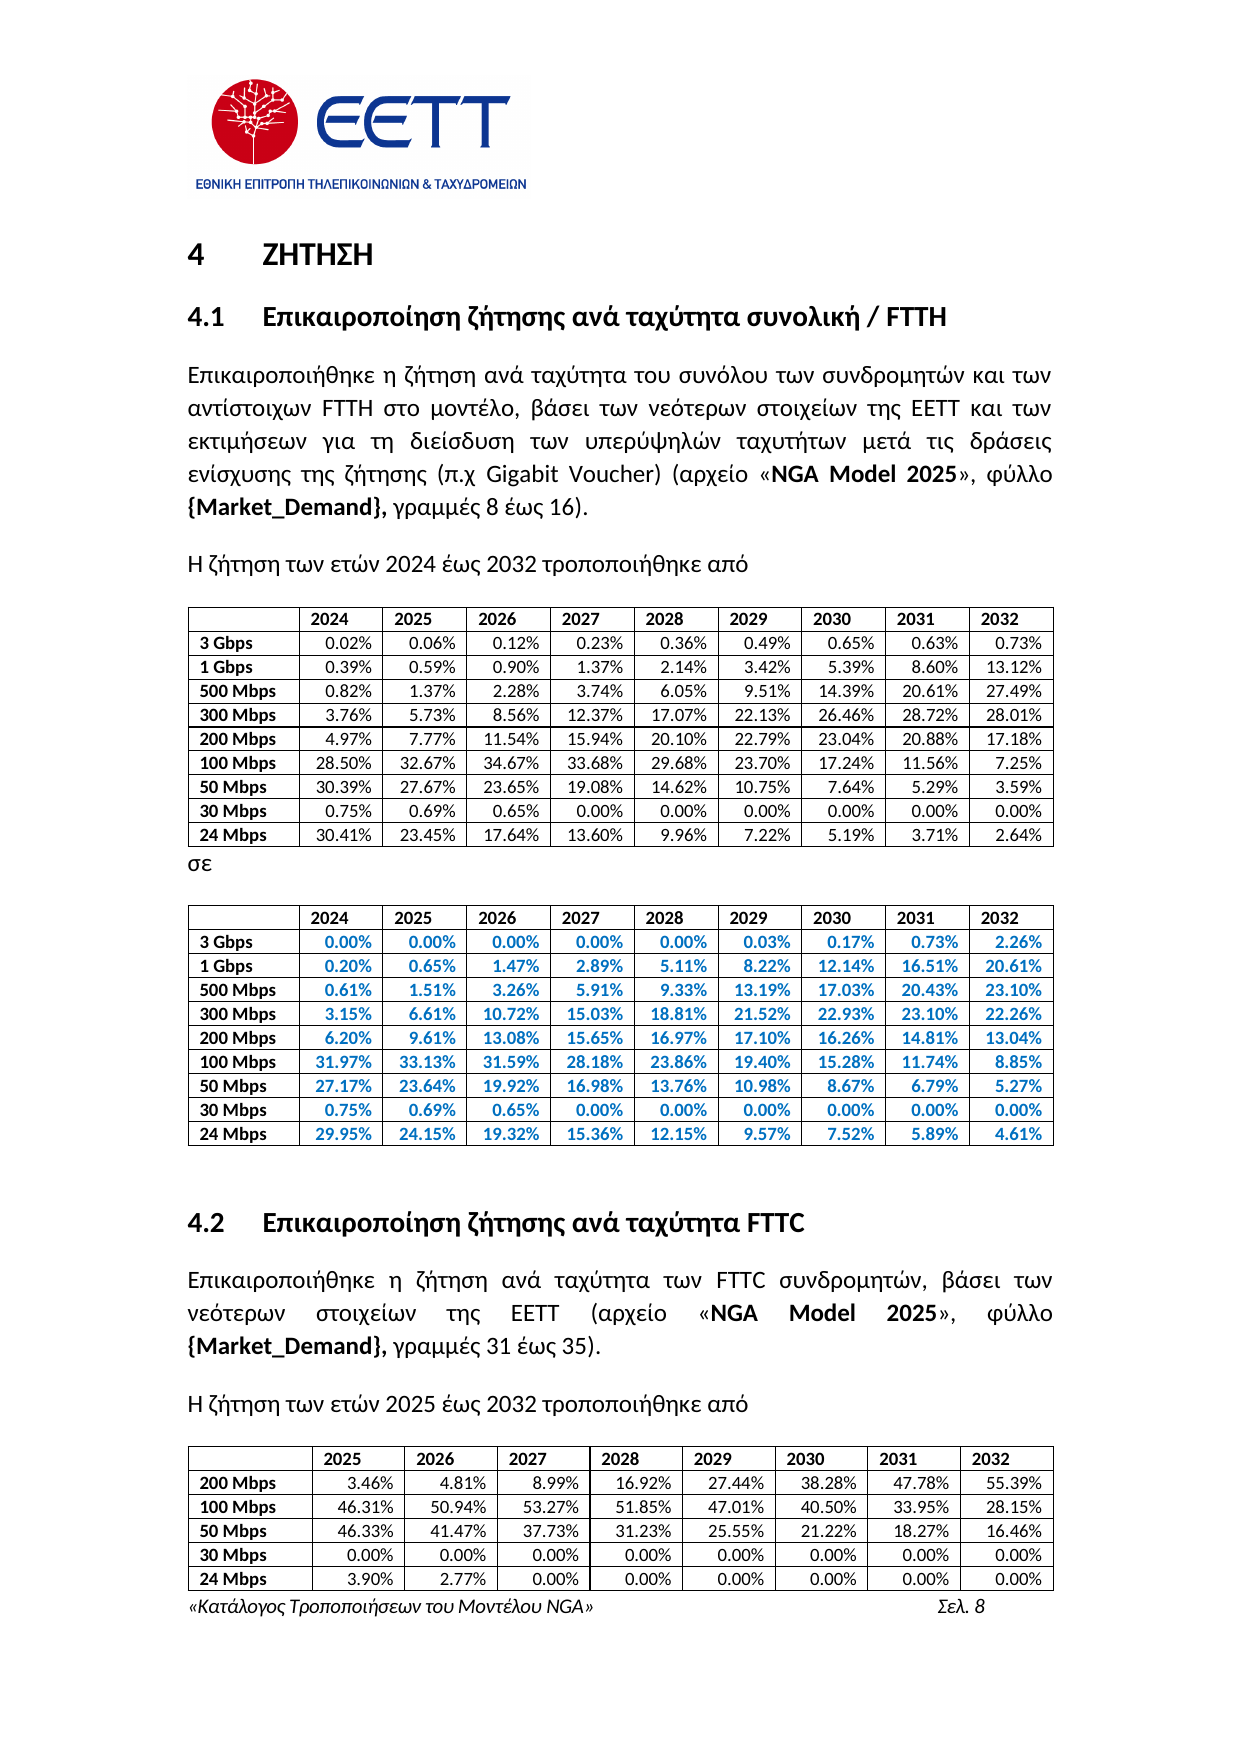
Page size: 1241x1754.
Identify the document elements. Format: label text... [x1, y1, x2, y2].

table_cell 0.00% [467, 930, 550, 953]
table_header [189, 906, 299, 929]
table_cell 0.00% [635, 1098, 718, 1121]
table_cell 4.97% [300, 728, 382, 750]
table_cell 23.65% [467, 775, 550, 798]
table_header 2029 [683, 1447, 775, 1470]
table_cell 0.00% [551, 930, 634, 953]
table_cell 7.77% [383, 728, 466, 750]
table_cell 6.20% [300, 1026, 382, 1049]
table_cell 0.00% [551, 799, 634, 822]
table_cell 0.75% [300, 799, 382, 822]
table_header 2026 [467, 608, 550, 631]
table_cell 5.91% [551, 978, 634, 1001]
table_cell 30 Mbps [189, 1098, 299, 1121]
table_cell 23.04% [802, 728, 885, 750]
table_cell 0.03% [719, 930, 801, 953]
table_cell 3.15% [300, 1002, 382, 1025]
table_cell 6.61% [383, 1002, 466, 1025]
text Επικαιροποιήθηκε η ζήτηση ανά ταχύτητα του συνόλου των συνδρομητών και των αντίστοιχων FTTH στο μοντέλο, βάσει των νεότερων στοιχείων της ΕΕΤΤ και των εκτιμήσεων για τη διείσδυση των υπερύψηλών ταχυτήτων μετά τις δράσεις ενίσχυσης της ζήτησης (π.χ Gigabit Voucher) (αρχείο «NGA Model 2025», φύλλο {Market_Demand}, γραμμές 8 έως 16). [187, 359, 1053, 521]
table_cell 19.08% [551, 775, 634, 798]
table_cell 6.05% [635, 680, 718, 702]
table_cell 8.22% [719, 954, 801, 977]
table_cell 7.25% [970, 751, 1053, 774]
table_cell 10.98% [719, 1074, 801, 1097]
table_cell 12.15% [635, 1122, 718, 1145]
table_cell 13.08% [467, 1026, 550, 1049]
table_header 2031 [868, 1447, 960, 1470]
table_cell 0.00% [776, 1567, 867, 1590]
table_cell 500 Mbps [189, 680, 299, 702]
table_cell 0.00% [868, 1567, 960, 1590]
table_cell 13.60% [551, 823, 634, 846]
table_cell 6.79% [886, 1074, 969, 1097]
table_cell 8.99% [498, 1471, 589, 1494]
table_cell 2.64% [970, 823, 1053, 846]
table_cell 9.61% [383, 1026, 466, 1049]
table_cell 33.13% [383, 1050, 466, 1073]
table_cell 30 Mbps [189, 1543, 312, 1566]
table_cell 30.41% [300, 823, 382, 846]
table_cell 20.88% [886, 728, 969, 750]
table_cell 28.50% [300, 751, 382, 774]
table_cell 0.20% [300, 954, 382, 977]
table_header 2027 [551, 906, 634, 929]
table_cell 0.00% [886, 1098, 969, 1121]
table_cell 5.11% [635, 954, 718, 977]
table_cell 37.73% [498, 1519, 589, 1542]
table_cell 0.00% [591, 1543, 682, 1566]
table_cell 13.04% [970, 1026, 1053, 1049]
table_cell 3.90% [313, 1567, 404, 1590]
table_cell 200 Mbps [189, 1471, 312, 1494]
table_header [189, 1447, 312, 1470]
table_header 2028 [635, 608, 718, 631]
table_cell 12.37% [551, 704, 634, 726]
table_cell 10.72% [467, 1002, 550, 1025]
table_cell 1 Gbps [189, 656, 299, 678]
table_cell 2.28% [467, 680, 550, 702]
table_cell 19.32% [467, 1122, 550, 1145]
table_header 2028 [635, 906, 718, 929]
table_cell 0.00% [719, 1098, 801, 1121]
table_cell 51.85% [591, 1495, 682, 1518]
table_cell 24 Mbps [189, 1567, 312, 1590]
text σε [187, 847, 1053, 878]
table_cell 27.49% [970, 680, 1053, 702]
table_cell 0.49% [719, 632, 801, 654]
table_cell 21.22% [776, 1519, 867, 1542]
table_cell 23.86% [635, 1050, 718, 1073]
table_cell 0.69% [383, 799, 466, 822]
table_cell 31.97% [300, 1050, 382, 1073]
table_cell 19.92% [467, 1074, 550, 1097]
table_cell 1.47% [467, 954, 550, 977]
table_cell 0.00% [498, 1543, 589, 1566]
table_cell 13.19% [719, 978, 801, 1001]
table_cell 10.75% [719, 775, 801, 798]
table_cell 11.74% [886, 1050, 969, 1073]
table_cell 2.89% [551, 954, 634, 977]
table_cell 0.00% [498, 1567, 589, 1590]
table_cell 1.37% [551, 656, 634, 678]
table_cell 0.39% [300, 656, 382, 678]
table_cell 17.03% [802, 978, 885, 1001]
table_cell 41.47% [405, 1519, 497, 1542]
table_cell 28.72% [886, 704, 969, 726]
table_cell 3.59% [970, 775, 1053, 798]
table_cell 20.61% [886, 680, 969, 702]
table_cell 300 Mbps [189, 704, 299, 726]
table_cell 18.81% [635, 1002, 718, 1025]
table_cell 0.65% [802, 632, 885, 654]
table_cell 200 Mbps [189, 1026, 299, 1049]
table_cell 0.65% [383, 954, 466, 977]
table_cell 0.02% [300, 632, 382, 654]
table_cell 0.73% [886, 930, 969, 953]
table_cell 0.00% [313, 1543, 404, 1566]
table_cell 1.51% [383, 978, 466, 1001]
table_cell 13.12% [970, 656, 1053, 678]
table_cell 12.14% [802, 954, 885, 977]
table_header 2028 [591, 1447, 682, 1470]
table_header 2030 [776, 1447, 867, 1470]
table_header 2027 [551, 608, 634, 631]
table_cell 1.37% [383, 680, 466, 702]
table_header 2025 [383, 906, 466, 929]
table_cell 18.27% [868, 1519, 960, 1542]
table_cell 0.90% [467, 656, 550, 678]
table_cell 0.00% [961, 1567, 1053, 1590]
table_cell 8.56% [467, 704, 550, 726]
table_header 2026 [467, 906, 550, 929]
table_cell 8.67% [802, 1074, 885, 1097]
table_cell 2.77% [405, 1567, 497, 1590]
table_header 2032 [970, 906, 1053, 929]
table_cell 11.54% [467, 728, 550, 750]
table_header 2024 [300, 906, 382, 929]
table_header 2030 [802, 608, 885, 631]
table_cell 0.23% [551, 632, 634, 654]
table_cell 16.26% [802, 1026, 885, 1049]
table_cell 20.43% [886, 978, 969, 1001]
table_cell 8.85% [970, 1050, 1053, 1073]
table_cell 11.56% [886, 751, 969, 774]
table_cell 3.71% [886, 823, 969, 846]
table_cell 23.45% [383, 823, 466, 846]
table_cell 50.94% [405, 1495, 497, 1518]
table_header 2029 [719, 608, 801, 631]
table_cell 22.13% [719, 704, 801, 726]
text Η ζήτηση των ετών 2024 έως 2032 τροποποιήθηκε από [187, 549, 1053, 579]
table_cell 17.10% [719, 1026, 801, 1049]
table_cell 0.73% [970, 632, 1053, 654]
table_cell 24 Mbps [189, 823, 299, 846]
subtitle Επικαιροποίηση ζήτησης ανά ταχύτητα FTTC [187, 1204, 1053, 1239]
table_cell 0.00% [886, 799, 969, 822]
table_cell 0.00% [970, 799, 1053, 822]
table_cell 47.01% [683, 1495, 775, 1518]
table_cell 14.39% [802, 680, 885, 702]
table_cell 0.00% [961, 1543, 1053, 1566]
table_cell 32.67% [383, 751, 466, 774]
table_cell 0.00% [683, 1567, 775, 1590]
table_cell 15.65% [551, 1026, 634, 1049]
table_cell 23.10% [970, 978, 1053, 1001]
table_cell 3.74% [551, 680, 634, 702]
table_cell 23.64% [383, 1074, 466, 1097]
table_cell 9.51% [719, 680, 801, 702]
table_cell 1 Gbps [189, 954, 299, 977]
table_cell 29.95% [300, 1122, 382, 1145]
table_cell 0.06% [383, 632, 466, 654]
table_cell 0.00% [591, 1567, 682, 1590]
table_cell 16.46% [961, 1519, 1053, 1542]
table_cell 50 Mbps [189, 1074, 299, 1097]
table_cell 46.31% [313, 1495, 404, 1518]
table_cell 23.10% [886, 1002, 969, 1025]
table_cell 3 Gbps [189, 632, 299, 654]
table_cell 0.69% [383, 1098, 466, 1121]
table_cell 3.76% [300, 704, 382, 726]
table_cell 2.14% [635, 656, 718, 678]
table_cell 0.65% [467, 799, 550, 822]
table_cell 31.23% [591, 1519, 682, 1542]
table_cell 4.61% [970, 1122, 1053, 1145]
table_cell 38.28% [776, 1471, 867, 1494]
table_header 2032 [970, 608, 1053, 631]
table_cell 30 Mbps [189, 799, 299, 822]
table_cell 2.26% [970, 930, 1053, 953]
table_cell 34.67% [467, 751, 550, 774]
table_cell 14.62% [635, 775, 718, 798]
table_cell 9.33% [635, 978, 718, 1001]
table_cell 7.52% [802, 1122, 885, 1145]
table_cell 0.65% [467, 1098, 550, 1121]
table_cell 0.00% [802, 1098, 885, 1121]
table_cell 3.26% [467, 978, 550, 1001]
table_cell 0.59% [383, 656, 466, 678]
table_cell 33.68% [551, 751, 634, 774]
table_cell 0.00% [802, 799, 885, 822]
table_cell 100 Mbps [189, 751, 299, 774]
table_cell 0.82% [300, 680, 382, 702]
table_cell 5.89% [886, 1122, 969, 1145]
table_cell 16.98% [551, 1074, 634, 1097]
table_cell 17.07% [635, 704, 718, 726]
table_cell 30.39% [300, 775, 382, 798]
table_cell 25.55% [683, 1519, 775, 1542]
table_cell 16.92% [591, 1471, 682, 1494]
table_cell 14.81% [886, 1026, 969, 1049]
table_cell 0.00% [383, 930, 466, 953]
table_cell 0.00% [300, 930, 382, 953]
table_cell 0.00% [683, 1543, 775, 1566]
table_cell 22.93% [802, 1002, 885, 1025]
table_cell 3.46% [313, 1471, 404, 1494]
table_cell 17.64% [467, 823, 550, 846]
table_header [189, 608, 299, 631]
table_cell 0.00% [635, 930, 718, 953]
table_cell 17.18% [970, 728, 1053, 750]
table_cell 3.42% [719, 656, 801, 678]
table_cell 300 Mbps [189, 1002, 299, 1025]
table_cell 26.46% [802, 704, 885, 726]
table_cell 0.61% [300, 978, 382, 1001]
table_header 2032 [961, 1447, 1053, 1470]
table_cell 28.15% [961, 1495, 1053, 1518]
table_cell 29.68% [635, 751, 718, 774]
table_cell 9.96% [635, 823, 718, 846]
table_header 2027 [498, 1447, 589, 1470]
table_cell 50 Mbps [189, 775, 299, 798]
table_cell 31.59% [467, 1050, 550, 1073]
table_cell 24 Mbps [189, 1122, 299, 1145]
table_header 2031 [886, 608, 969, 631]
subtitle Ζήτηση [187, 233, 1053, 273]
table_cell 4.81% [405, 1471, 497, 1494]
table_cell 5.19% [802, 823, 885, 846]
table_cell 15.36% [551, 1122, 634, 1145]
table_cell 0.00% [970, 1098, 1053, 1121]
table_cell 50 Mbps [189, 1519, 312, 1542]
table_cell 13.76% [635, 1074, 718, 1097]
table_cell 27.67% [383, 775, 466, 798]
table_cell 3 Gbps [189, 930, 299, 953]
table_cell 28.01% [970, 704, 1053, 726]
table_cell 100 Mbps [189, 1050, 299, 1073]
table_cell 15.94% [551, 728, 634, 750]
table_cell 27.44% [683, 1471, 775, 1494]
table_cell 5.27% [970, 1074, 1053, 1097]
table_cell 47.78% [868, 1471, 960, 1494]
table_cell 0.00% [551, 1098, 634, 1121]
table_cell 500 Mbps [189, 978, 299, 1001]
table_cell 5.29% [886, 775, 969, 798]
text Επικαιροποιήθηκε η ζήτηση ανά ταχύτητα των FTTC συνδρομητών, βάσει των νεότερων στοιχείων της ΕΕΤΤ (αρχείο «NGA Model 2025», φύλλο {Market_Demand}, γραμμές 31 έως 35). [187, 1264, 1053, 1361]
table_cell 5.39% [802, 656, 885, 678]
table_cell 7.22% [719, 823, 801, 846]
table_header 2024 [300, 608, 382, 631]
table_header 2025 [313, 1447, 404, 1470]
table_cell 24.15% [383, 1122, 466, 1145]
table_cell 100 Mbps [189, 1495, 312, 1518]
table_header 2025 [383, 608, 466, 631]
table_cell 17.24% [802, 751, 885, 774]
table_cell 0.00% [868, 1543, 960, 1566]
table_cell 0.00% [635, 799, 718, 822]
table_cell 0.63% [886, 632, 969, 654]
table_cell 7.64% [802, 775, 885, 798]
picture [187, 75, 532, 199]
table_header 2031 [886, 906, 969, 929]
table_cell 20.10% [635, 728, 718, 750]
table_cell 28.18% [551, 1050, 634, 1073]
table_cell 21.52% [719, 1002, 801, 1025]
table_cell 19.40% [719, 1050, 801, 1073]
table_cell 55.39% [961, 1471, 1053, 1494]
table_cell 23.70% [719, 751, 801, 774]
table_cell 0.12% [467, 632, 550, 654]
table_cell 46.33% [313, 1519, 404, 1542]
table_cell 8.60% [886, 656, 969, 678]
table_cell 5.73% [383, 704, 466, 726]
text Η ζήτηση των ετών 2025 έως 2032 τροποποιήθηκε από [187, 1388, 1053, 1418]
table_cell 15.28% [802, 1050, 885, 1073]
table_cell 15.03% [551, 1002, 634, 1025]
table_cell 0.17% [802, 930, 885, 953]
table_header 2026 [405, 1447, 497, 1470]
table_cell 0.75% [300, 1098, 382, 1121]
subtitle Επικαιροποίηση ζήτησης ανά ταχύτητα συνολική / FTTH [187, 298, 1053, 334]
table_cell 53.27% [498, 1495, 589, 1518]
table_cell 16.51% [886, 954, 969, 977]
table_cell 9.57% [719, 1122, 801, 1145]
table_cell 0.00% [776, 1543, 867, 1566]
table_cell 33.95% [868, 1495, 960, 1518]
table_cell 200 Mbps [189, 728, 299, 750]
table_cell 22.79% [719, 728, 801, 750]
table_cell 27.17% [300, 1074, 382, 1097]
table_cell 20.61% [970, 954, 1053, 977]
table_cell 40.50% [776, 1495, 867, 1518]
table_cell 0.00% [719, 799, 801, 822]
table_cell 22.26% [970, 1002, 1053, 1025]
table_cell 16.97% [635, 1026, 718, 1049]
table_cell 0.36% [635, 632, 718, 654]
table_header 2029 [719, 906, 801, 929]
table_cell 0.00% [405, 1543, 497, 1566]
table_header 2030 [802, 906, 885, 929]
